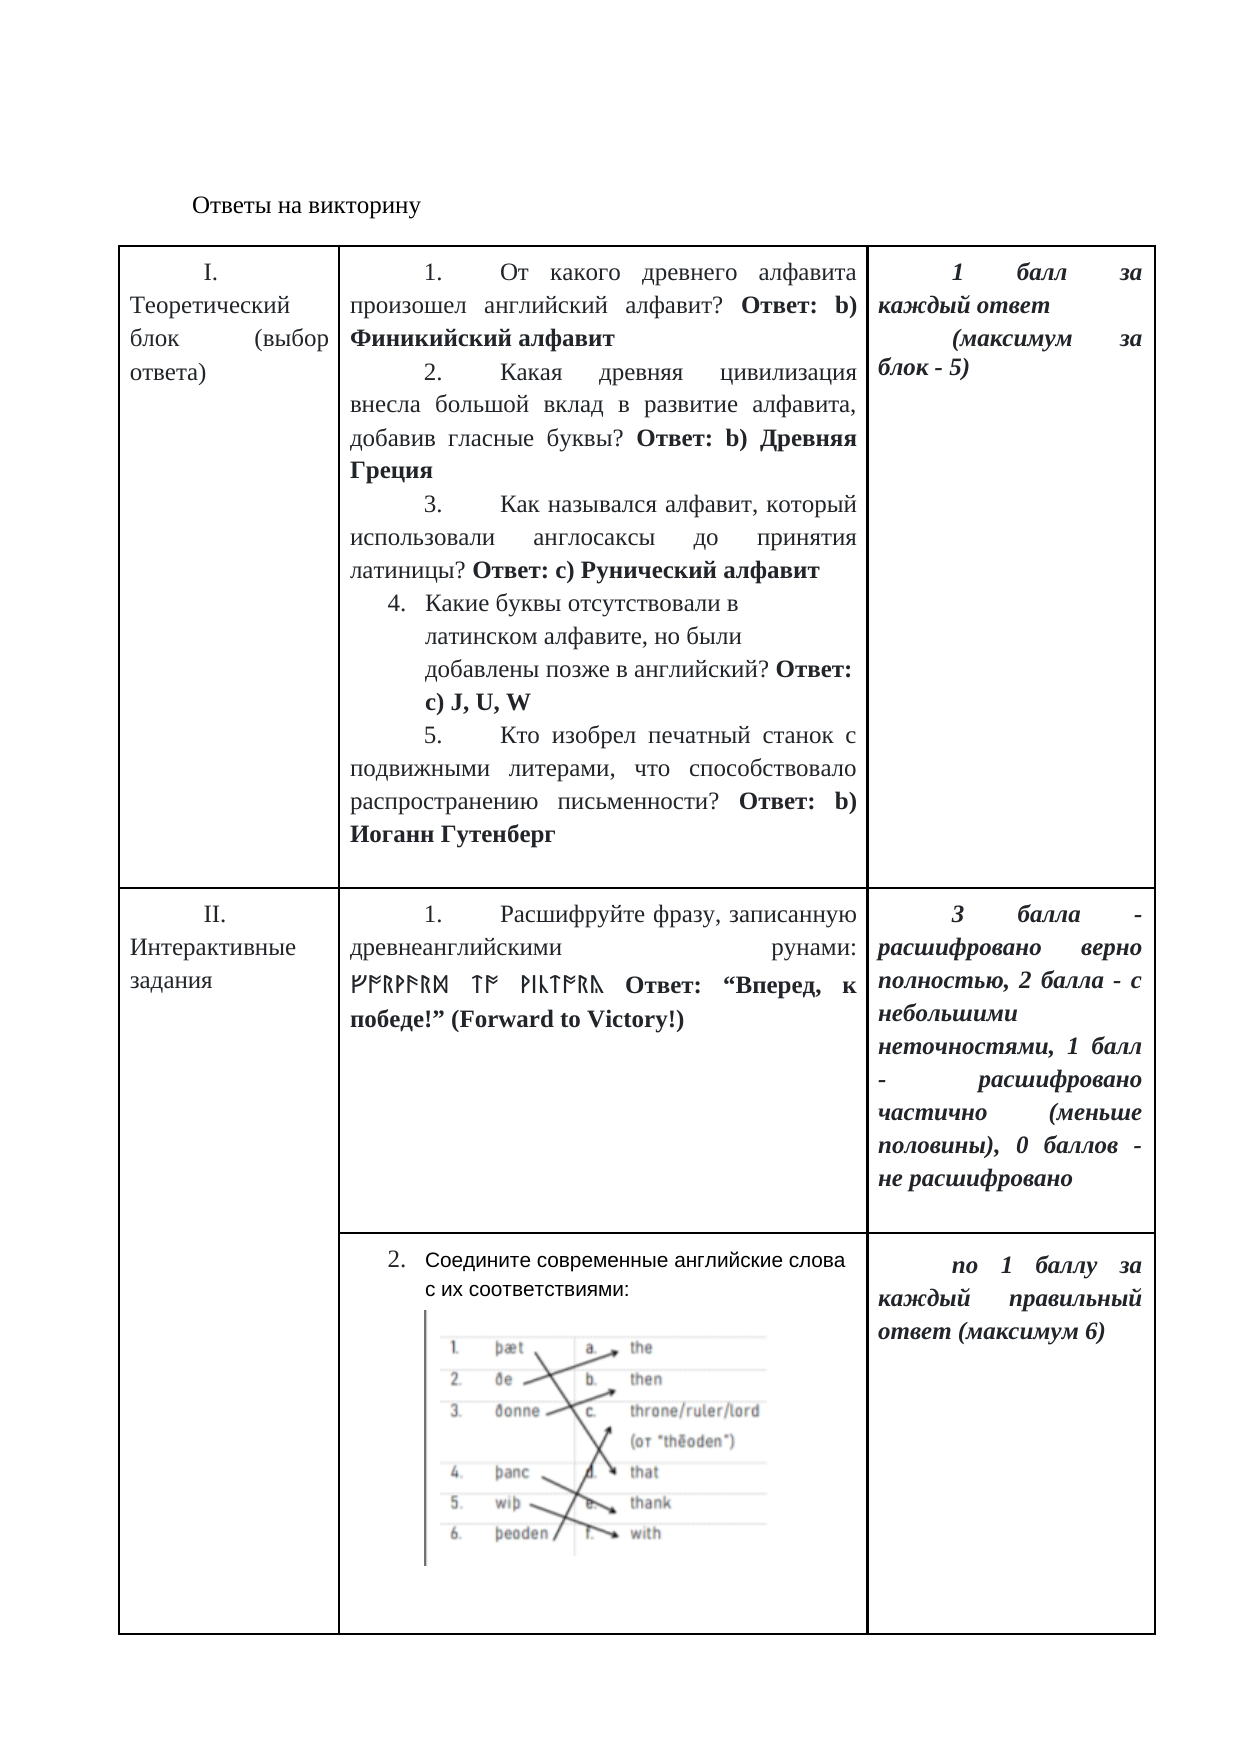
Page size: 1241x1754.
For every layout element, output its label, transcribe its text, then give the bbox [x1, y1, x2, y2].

table_header 1 балл за каждый ответ (максимум за блок - 5) [869, 247, 1154, 887]
table_cell по 1 баллу за каждый правильный ответ (максимум 6) [869, 1234, 1154, 1633]
table_header I. Теоретический блок (выбор ответа) [120, 247, 338, 887]
table_cell II. Интерактивные задания [120, 889, 338, 1633]
table_header От какого древнего алфавита произошел английский алфавит? Ответ: b) Финикийский алфавит Какая древняя цивилизация внесла большой вклад в развитие алфавита, добавив гласные буквы? Ответ: b) Древняя Греция Как назывался алфавит, который использовали англосаксы до принятия латиницы? Ответ: c) Рунический алфавит Какие буквы отсутствовали в латинском алфавите, но были добавлены позже в английский? Ответ: c) J, U, W Кто изобрел печатный станок с подвижными литерами, что способствовало распространению письменности? Ответ: b) Иоганн Гутенберг [340, 247, 866, 887]
picture [423, 1310, 775, 1566]
table_cell Расшифруйте фразу, записанную древнеанглийскими рунами: ᚠᚩᚱᚹᚫᚱᛞ ᛏᚩ ᚹᛁᚳᛏᚩᚱᚣ Ответ: “Вперед, к победе!” (Forward to Victory!) [340, 889, 866, 1232]
text Ответы на викторину [118, 190, 1122, 229]
table_cell Соедините современные английские слова с их соответствиями: [340, 1234, 866, 1633]
